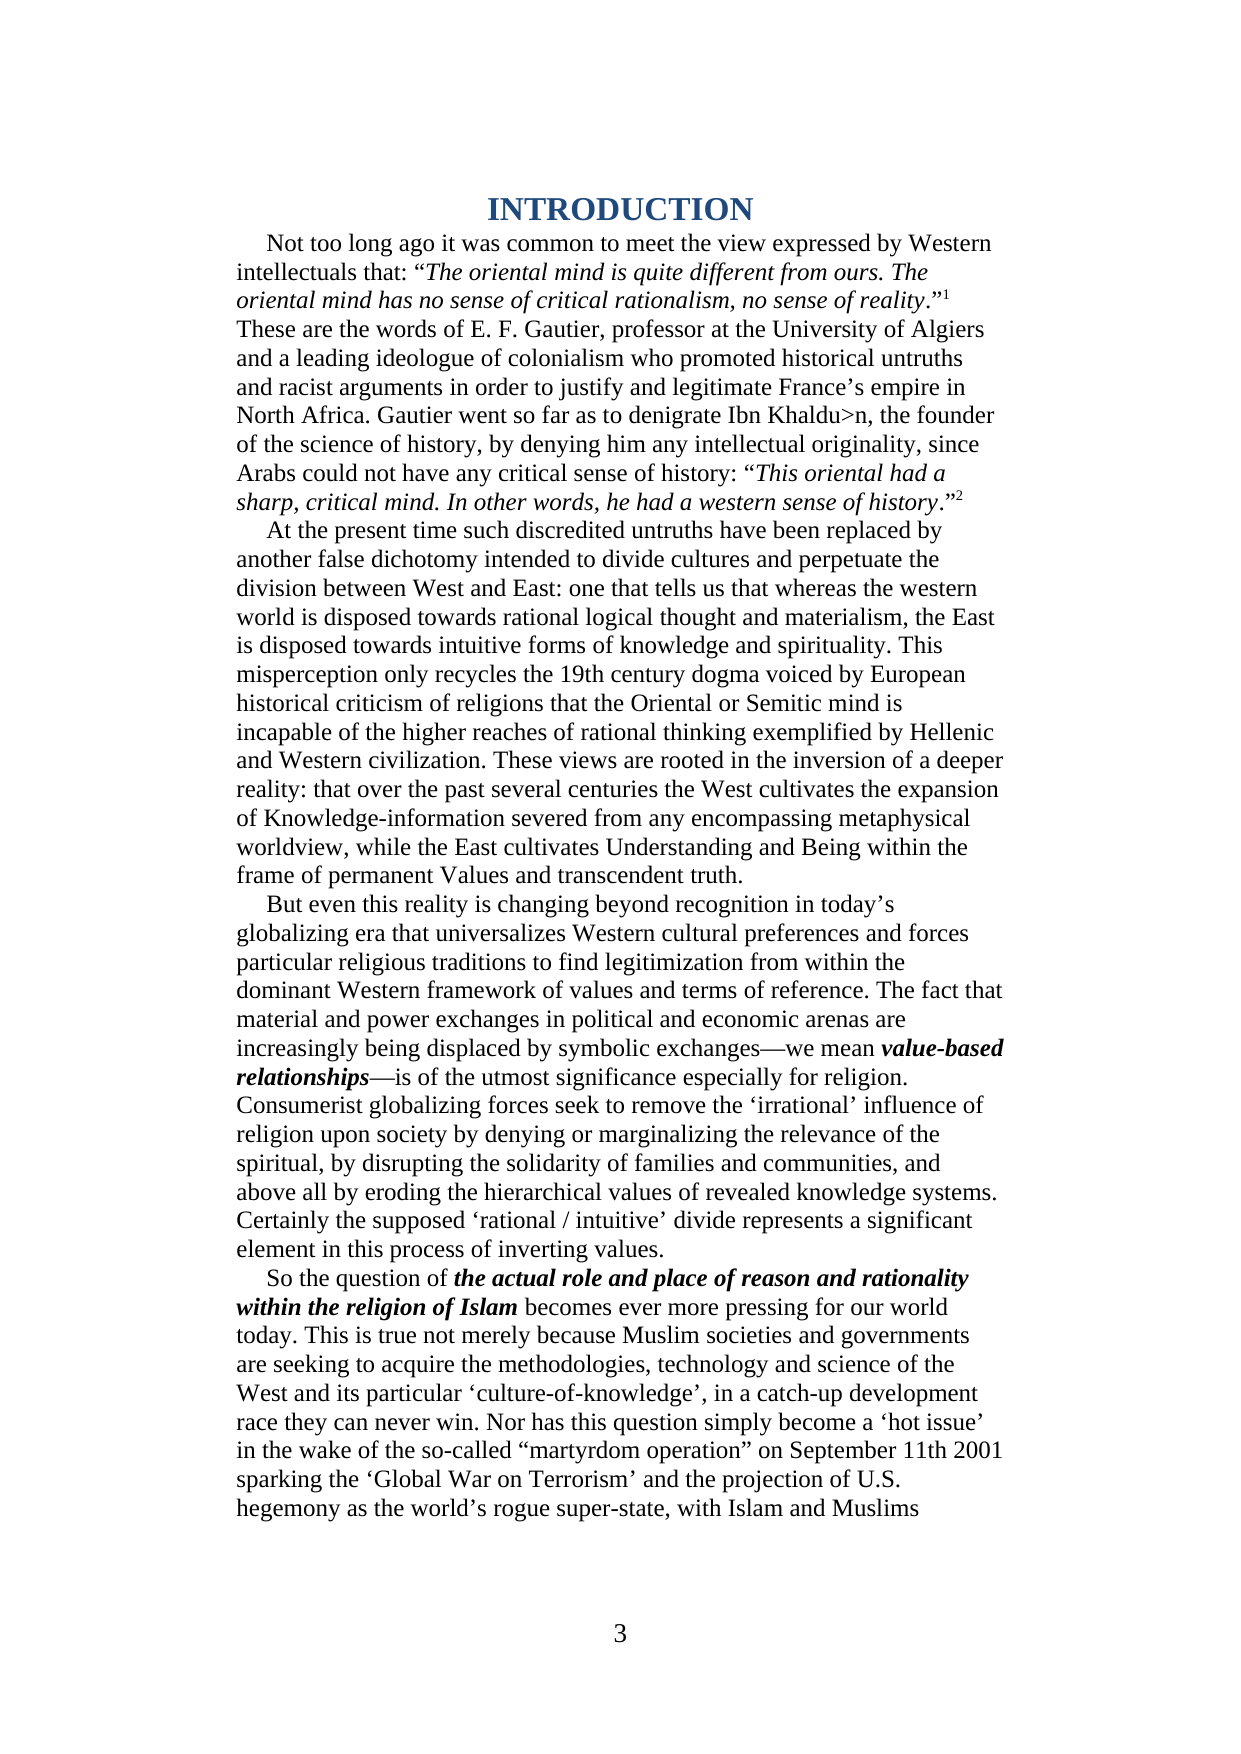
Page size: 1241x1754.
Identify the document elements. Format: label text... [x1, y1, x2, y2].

text At the present time such discredited untruths have been replaced by another false dichotomy intended to divide cultures and perpetuate the division between West and East: one that tells us that whereas the western world is disposed towards rational logical thought and materialism, the East is disposed towards intuitive forms of knowledge and spirituality. This misperception only recycles the 19th century dogma voiced by European historical criticism of religions that the Oriental or Semitic mind is incapable of the higher reaches of rational thinking exemplified by Hellenic and Western civilization. These views are rooted in the inversion of a deeper reality: that over the past several centuries the West cultivates the expansion of Knowledge-information severed from any encompassing metaphysical worldview, while the East cultivates Understanding and Being within the frame of permanent Values and transcendent truth. [236, 516, 1004, 889]
subtitle INTRODUCTION [236, 190, 1004, 228]
text But even this reality is changing beyond recognition in today’s globalizing era that universalizes Western cultural preferences and forces particular religious traditions to find legitimization from within the dominant Western framework of values and terms of reference. The fact that material and power exchanges in political and economic arenas are increasingly being displaced by symbolic exchanges—we mean value-based relationships—is of the utmost significance especially for religion. Consumerist globalizing forces seek to remove the ‘irrational’ influence of religion upon society by denying or marginalizing the relevance of the spiritual, by disrupting the solidarity of families and communities, and above all by eroding the hierarchical values of revealed knowledge systems. Certainly the supposed ‘rational / intuitive’ divide represents a significant element in this process of inverting values. [236, 889, 1004, 1263]
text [236, 1263, 1004, 1522]
text Not too long ago it was common to meet the view expressed by Western intellectuals that: “The oriental mind is quite different from ours. The oriental mind has no sense of critical rationalism, no sense of reality.” These are the words of E. F. Gautier, professor at the University of Algiers and a leading ideologue of colonialism who promoted historical untruths and racist arguments in order to justify and legitimate France’s empire in North Africa. Gautier went so far as to denigrate Ibn Khaldu>n, the founder of the science of history, by denying him any intellectual originality, since Arabs could not have any critical sense of history: “This oriental had a sharp, critical mind. In other words, he had a western sense of history.” [236, 228, 1004, 516]
